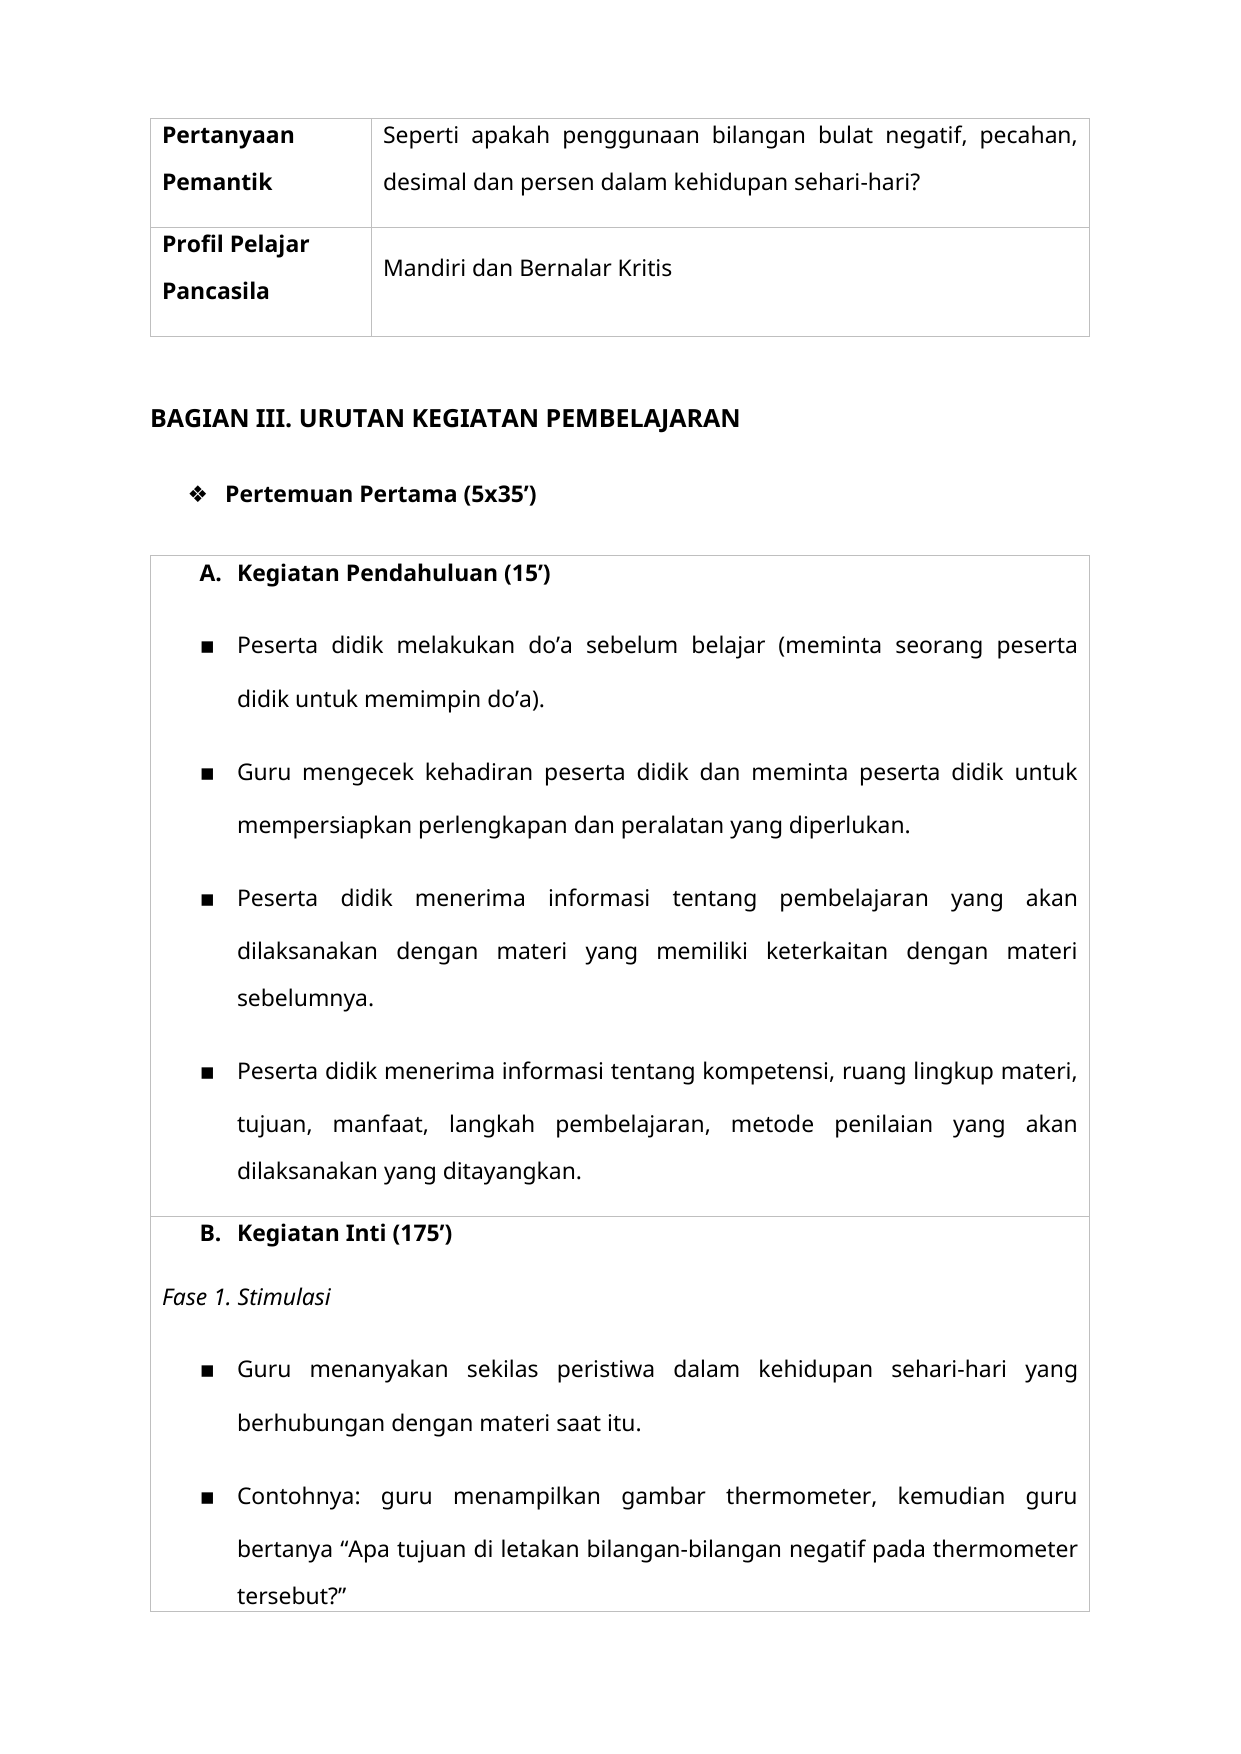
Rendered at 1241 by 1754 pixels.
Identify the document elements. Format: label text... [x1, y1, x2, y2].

table_cell Pertanyaan Pemantik [151, 119, 371, 227]
text BAGIAN III. URUTAN KEGIATAN PEMBELAJARAN [150, 401, 1090, 435]
table_cell Seperti apakah penggunaan bilangan bulat negatif, pecahan, desimal dan persen dalam kehidupan sehari-hari? [372, 119, 1089, 227]
list Pertemuan Pertama (5x35’) [187, 468, 1090, 515]
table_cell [151, 1217, 1089, 1611]
table_cell Mandiri dan Bernalar Kritis [372, 228, 1089, 336]
table_header Kegiatan Pendahuluan (15’) Peserta didik melakukan do’a sebelum belajar (meminta seorang peserta didik untuk memimpin do’a). Guru mengecek kehadiran peserta didik dan meminta peserta didik untuk mempersiapkan perlengkapan dan peralatan yang diperlukan. Peserta didik menerima informasi tentang pembelajaran yang akan dilaksanakan dengan materi yang memiliki keterkaitan dengan materi sebelumnya. Peserta didik menerima informasi tentang kompetensi, ruang lingkup materi, tujuan, manfaat, langkah pembelajaran, metode penilaian yang akan dilaksanakan yang ditayangkan. [151, 556, 1089, 1216]
table_cell Profil Pelajar Pancasila [151, 228, 371, 336]
